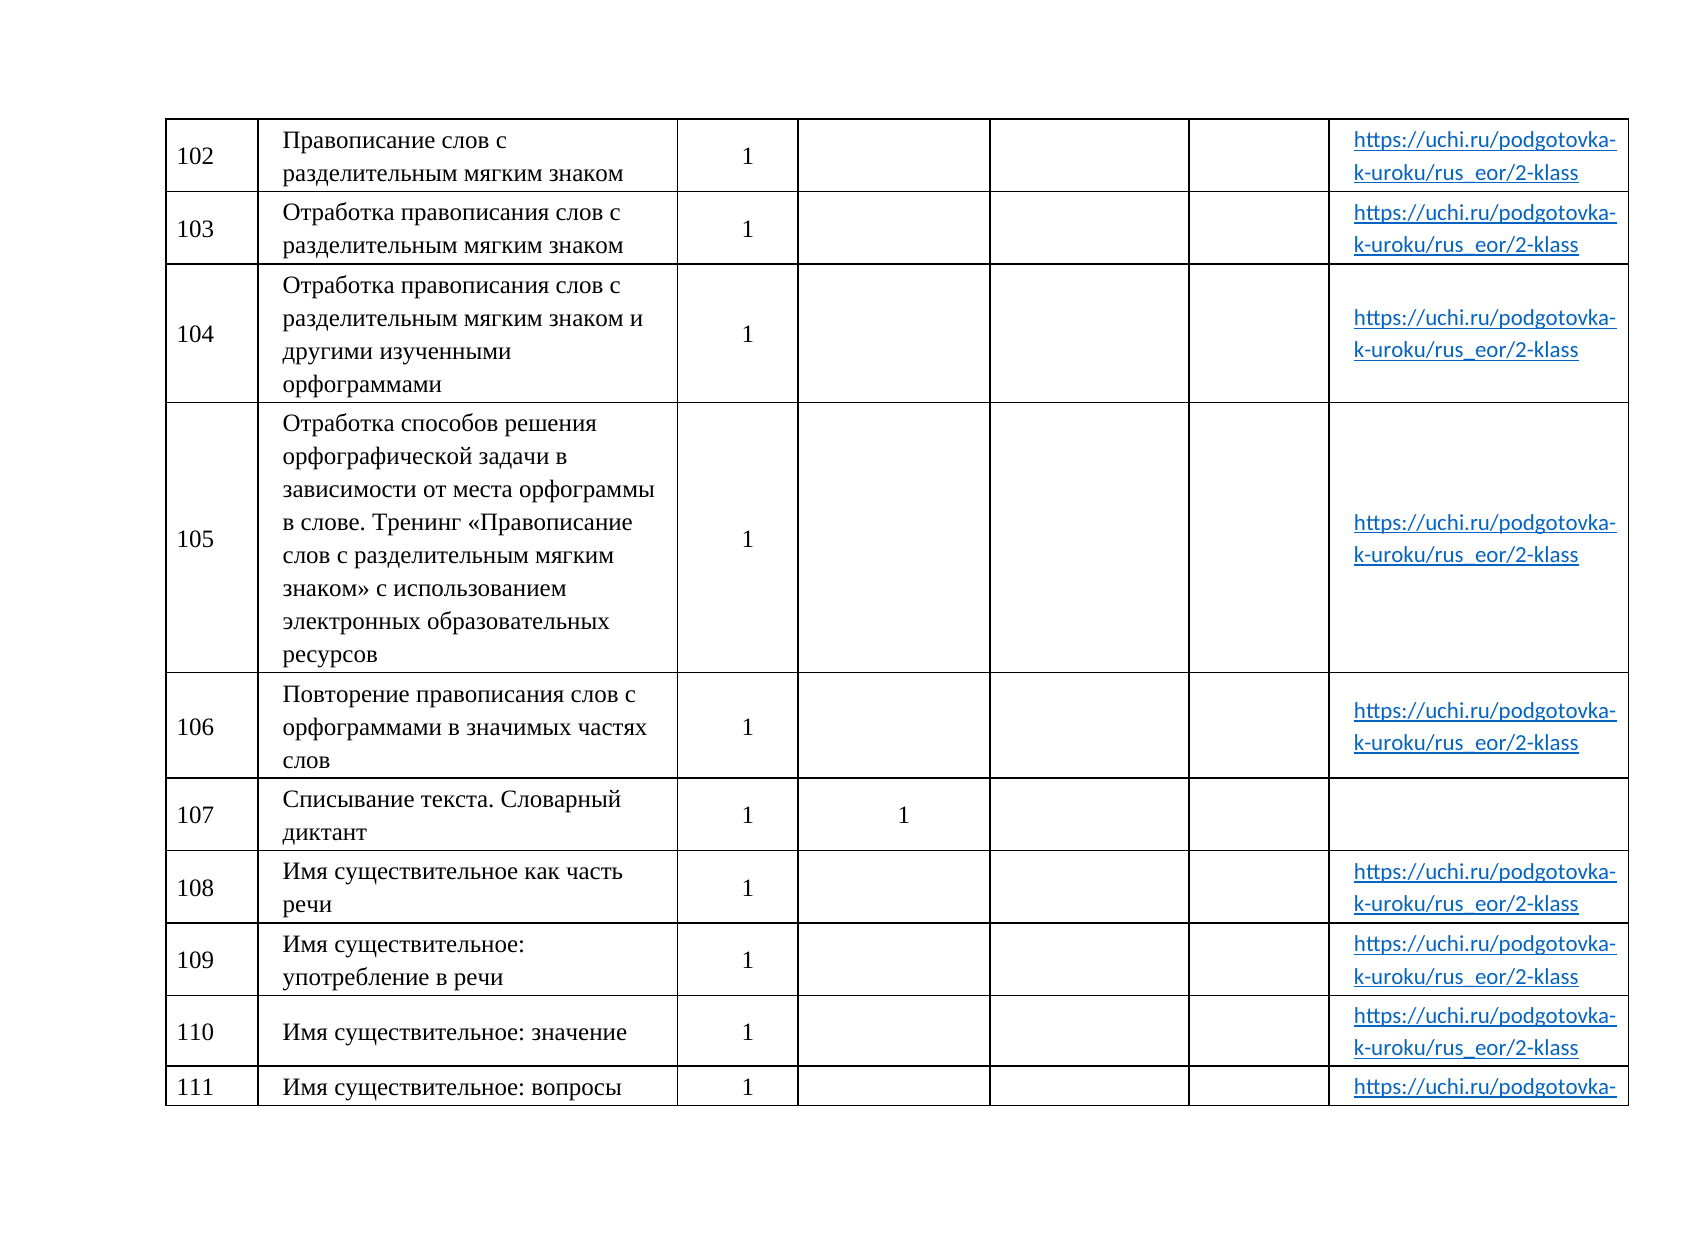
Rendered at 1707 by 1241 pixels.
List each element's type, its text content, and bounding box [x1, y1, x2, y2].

table_cell Имя существительное как часть речи [259, 851, 677, 922]
table_cell [799, 851, 989, 922]
table_cell [799, 996, 989, 1065]
table_cell [1190, 851, 1328, 922]
table_cell 106 [167, 673, 257, 777]
table_cell 105 [167, 403, 257, 672]
table_cell [1330, 779, 1628, 850]
table_cell https://uchi.ru/podgotovka-k-uroku/rus_eor/2-klass [1330, 265, 1628, 401]
table_cell [991, 851, 1188, 922]
table_cell 110 [167, 996, 257, 1065]
table_cell 1 [678, 924, 797, 994]
table_cell 1 [799, 779, 989, 850]
table_cell Правописание слов с разделительным мягким знаком [259, 120, 677, 191]
table_cell [991, 265, 1188, 401]
table_cell https://uchi.ru/podgotovka-k-uroku/rus_eor/2-klass [1330, 673, 1628, 777]
table_cell [799, 192, 989, 263]
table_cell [259, 1067, 677, 1105]
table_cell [1330, 996, 1628, 1065]
table_cell [1190, 1067, 1328, 1105]
table_cell 103 [167, 192, 257, 263]
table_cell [1330, 120, 1628, 191]
table_cell [991, 673, 1188, 777]
table_cell [991, 192, 1188, 263]
table_cell [799, 924, 989, 994]
table_cell [1190, 120, 1328, 191]
table_cell Отработка способов решения орфографической задачи в зависимости от места орфограммы в слове. Тренинг «Правописание слов с разделительным мягким знаком» с использованием электронных образовательных ресурсов [259, 403, 677, 672]
table_cell 104 [167, 265, 257, 401]
table_cell 107 [167, 779, 257, 850]
table_cell [991, 403, 1188, 672]
table_cell [991, 779, 1188, 850]
table_cell https://uchi.ru/podgotovka-k-uroku/rus_eor/2-klass [1330, 851, 1628, 922]
table_cell [1190, 673, 1328, 777]
table_cell Повторение правописания слов с орфограммами в значимых частях слов [259, 673, 677, 777]
table_cell Имя существительное: употребление в речи [259, 924, 677, 994]
table_cell [1190, 192, 1328, 263]
table_cell 111 [167, 1067, 257, 1105]
table_cell [799, 120, 989, 191]
table_cell Имя существительное: значение [259, 996, 677, 1065]
table_cell [1190, 779, 1328, 850]
table_cell https://uchi.ru/podgotovka-k-uroku/rus_eor/2-klass [1330, 924, 1628, 994]
table_cell [991, 1067, 1188, 1105]
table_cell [1330, 192, 1628, 263]
table_cell 1 [678, 120, 797, 191]
table_cell 102 [167, 120, 257, 191]
table_cell 1 [678, 1067, 797, 1105]
table_cell [799, 403, 989, 672]
table_cell 109 [167, 924, 257, 994]
table_cell https://uchi.ru/podgotovka-k-uroku/rus_eor/2-klass [1330, 403, 1628, 672]
table_cell [799, 673, 989, 777]
table_cell [1190, 265, 1328, 401]
table_cell Списывание текста. Словарный диктант [259, 779, 677, 850]
table_cell 1 [678, 996, 797, 1065]
table_cell 1 [678, 265, 797, 401]
table_cell [1190, 403, 1328, 672]
table_cell Отработка правописания слов с разделительным мягким знаком [259, 192, 677, 263]
table_cell [799, 1067, 989, 1105]
table_cell [799, 265, 989, 401]
table_cell 1 [678, 851, 797, 922]
table_cell Отработка правописания слов с разделительным мягким знаком и другими изученными орфограммами [259, 265, 677, 401]
table_cell [1190, 924, 1328, 994]
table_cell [1330, 1067, 1628, 1105]
table_cell 1 [678, 779, 797, 850]
table_cell [991, 996, 1188, 1065]
table_cell 1 [678, 403, 797, 672]
table_cell [1190, 996, 1328, 1065]
table_cell [991, 120, 1188, 191]
table_cell 108 [167, 851, 257, 922]
table_cell 1 [678, 673, 797, 777]
table_cell [991, 924, 1188, 994]
table_cell 1 [678, 192, 797, 263]
